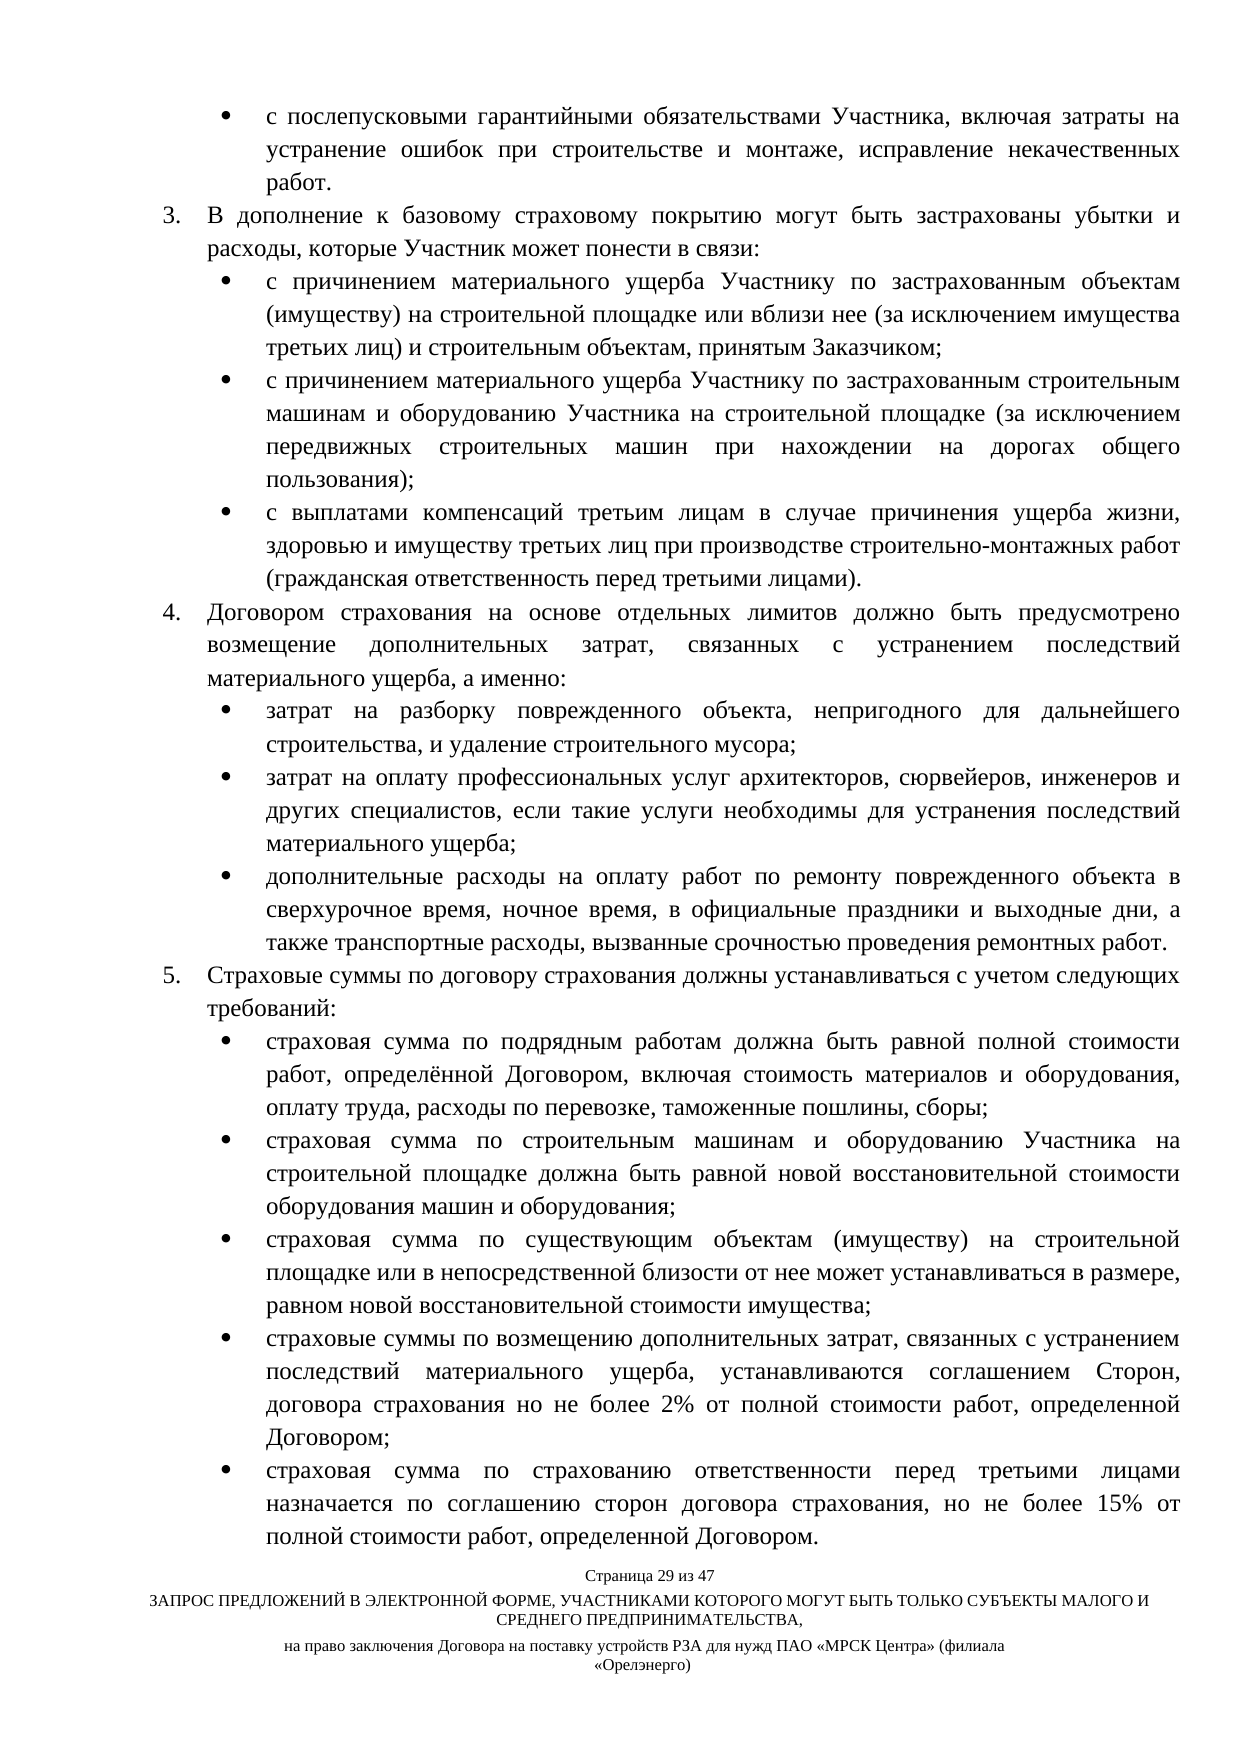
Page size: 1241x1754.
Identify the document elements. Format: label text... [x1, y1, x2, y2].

list дополнительные расходы на оплату работ по ремонту поврежденного объекта в сверхурочное время, ночное время, в официальные праздники и выходные дни, а также транспортные расходы, вызванные срочностью проведения ремонтных работ. [222, 861, 1181, 956]
list с причинением материального ущерба Участнику по застрахованным строительным машинам и оборудованию Участника на строительной площадке (за исключением передвижных строительных машин при нахождении на дорогах общего пользования); [222, 365, 1181, 493]
list Договором страхования на основе отдельных лимитов должно быть предусмотрено возмещение дополнительных затрат, связанных с устранением последствий материального ущерба, а именно: [162, 597, 1181, 691]
list затрат на разборку поврежденного объекта, непригодного для дальнейшего строительства, и удаление строительного мусора; [222, 696, 1181, 757]
list страховая сумма по существующим объектам (имуществу) на строительной площадке или в непосредственной близости от нее может устанавливаться в размере, равном новой восстановительной стоимости имущества; [222, 1224, 1181, 1319]
list В дополнение к базовому страховому покрытию могут быть застрахованы убытки и расходы, которые Участник может понести в связи: [162, 200, 1181, 262]
list с причинением материального ущерба Участнику по застрахованным объектам (имуществу) на строительной площадке или вблизи нее (за исключением имущества третьих лиц) и строительным объектам, принятым Заказчиком; [222, 266, 1181, 361]
list страховая сумма по подрядным работам должна быть равной полной стоимости работ, определённой Договором, включая стоимость материалов и оборудования, оплату труда, расходы по перевозке, таможенные пошлины, сборы; [222, 1026, 1181, 1121]
list затрат на оплату профессиональных услуг архитекторов, сюрвейеров, инженеров и других специалистов, если такие услуги необходимы для устранения последствий материального ущерба; [222, 762, 1181, 856]
list с выплатами компенсаций третьим лицам в случае причинения ущерба жизни, здоровью и имуществу третьих лиц при производстве строительно-монтажных работ (гражданская ответственность перед третьими лицами). [222, 497, 1181, 592]
list страховые суммы по возмещению дополнительных затрат, связанных с устранением последствий материального ущерба, устанавливаются соглашением Сторон, договора страхования но не более 2% от полной стоимости работ, определенной Договором; [222, 1323, 1181, 1451]
list страховая сумма по страхованию ответственности перед третьими лицами назначается по соглашению сторон договора страхования, но не более 15% от полной стоимости работ, определенной Договором. [222, 1455, 1181, 1550]
list с послепусковыми гарантийными обязательствами Участника, включая затраты на устранение ошибок при строительстве и монтаже, исправление некачественных работ. [222, 101, 1181, 196]
list страховая сумма по строительным машинам и оборудованию Участника на строительной площадке должна быть равной новой восстановительной стоимости оборудования машин и оборудования; [222, 1125, 1181, 1220]
list Страховые суммы по договору страхования должны устанавливаться с учетом следующих требований: [162, 960, 1181, 1022]
